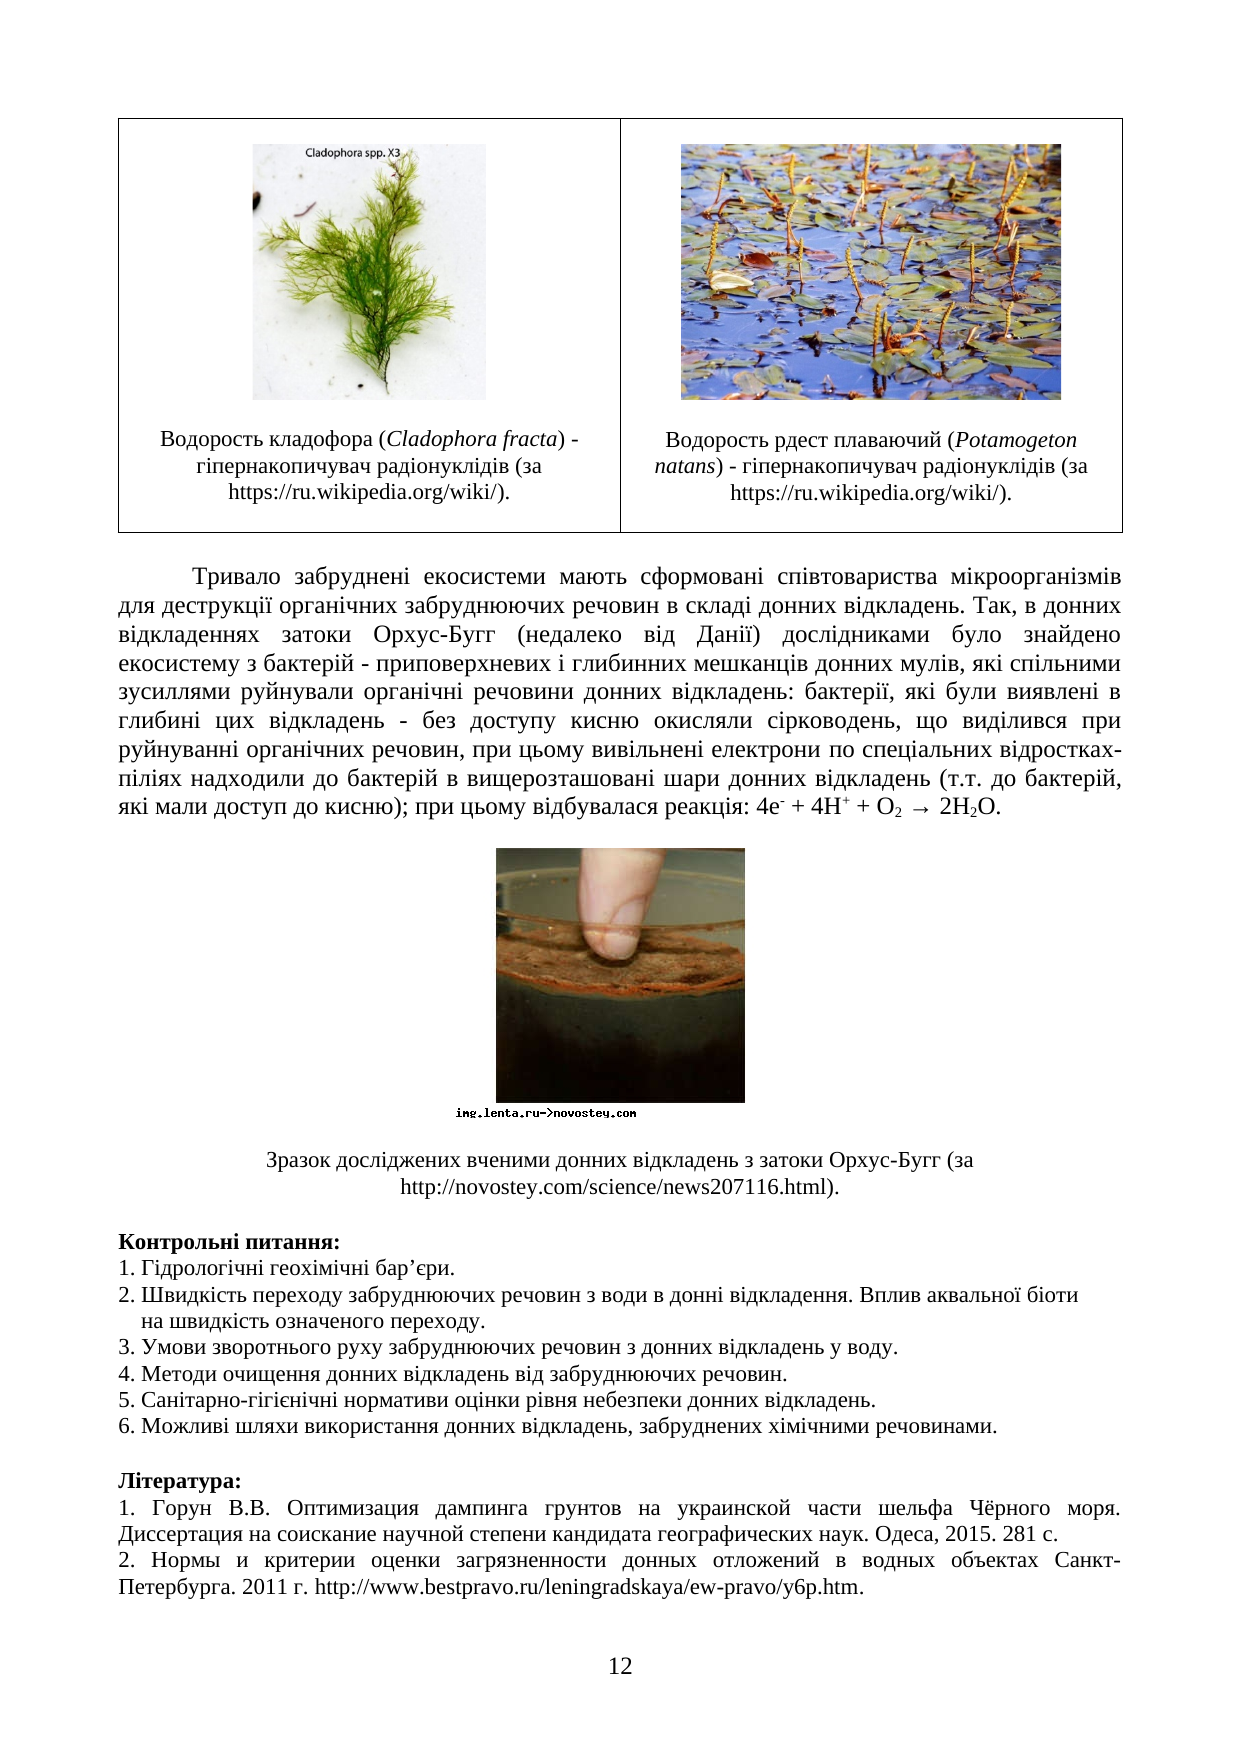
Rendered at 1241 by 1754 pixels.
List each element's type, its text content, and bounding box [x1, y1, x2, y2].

picture [451, 848, 789, 1118]
text 2. Швидкість переходу забруднюючих речовин з води в донні відкладення. Вплив аквальної біоти [118, 1281, 1122, 1307]
text 1. Горун В.В. Оптимизация дампинга грунтов на украинской части шельфа Чёрного моря. Диссертация на соискание научной степени кандидата географических наук. Одеса, 2015. 281 с. [118, 1494, 1122, 1547]
table_header Водорость кладофора (Cladophora fracta) - гіпернакопичувач радіонуклідів (за https://ru.wikipedia.org/wiki/). [119, 119, 620, 532]
text Зразок досліджених вченими донних відкладень з затоки Орхус-Бугг (за http://novostey.com/science/news207116.html). [118, 1146, 1122, 1199]
text 4. Методи очищення донних відкладень від забруднюючих речовин. [118, 1360, 1122, 1386]
table_header Водорость рдест плаваючий (Potamogeton natans) - гіпернакопичувач радіонуклідів (за https://ru.wikipedia.org/wiki/). [621, 119, 1122, 532]
picture [252, 144, 486, 400]
text Література: [118, 1467, 1122, 1494]
text 6. Можливі шляхи використання донних відкладень, забруднених хімічними речовинами. [118, 1412, 1122, 1439]
text 1. Гідрологічні геохімічні бар’єри. [118, 1254, 1122, 1281]
text 2. Нормы и критерии оценки загрязненности донных отложений в водных объектах Санкт-Петербурга. . http://www.bestpravo.ru/leningradskaya/ew-pravo/y6p.htm. [118, 1547, 1122, 1599]
picture [681, 144, 1062, 400]
text 3. Умови зворотнього руху забруднюючих речовин з донних відкладень у воду. [118, 1333, 1122, 1360]
text Контрольні питання: [118, 1228, 1122, 1254]
text на швидкість означеного переходу. [118, 1307, 1122, 1333]
text Тривало забруднені екосистеми мають сформовані співтовариства мікроорганізмів для деструкції органічних забруднюючих речовин в складі донних відкладень. Так, в донних відкладеннях затоки Орхус-Бугг (недалеко від Данії) дослідниками було знайдено екосистему з бактерій - приповерхневих і глибинних мешканців донних мулів, які спільними зусиллями руйнували органічні речовини донних відкладень: бактерії, які були виявлені в глибині цих відкладень - без доступу кисню окисляли сірководень, що виділився при руйнуванні органічних речовин, при цьому вивільнені електрони по спеціальних відростках-піліях надходили до бактерій в вищерозташовані шари донних відкладень (т.т. до бактерій, які мали доступ до кисню); при цьому відбувалася реакція: 4е- + 4Н+ + О2 → 2Н2О. [118, 561, 1122, 820]
text 5. Санітарно-гігієнічні нормативи оцінки рівня небезпеки донних відкладень. [118, 1386, 1122, 1412]
